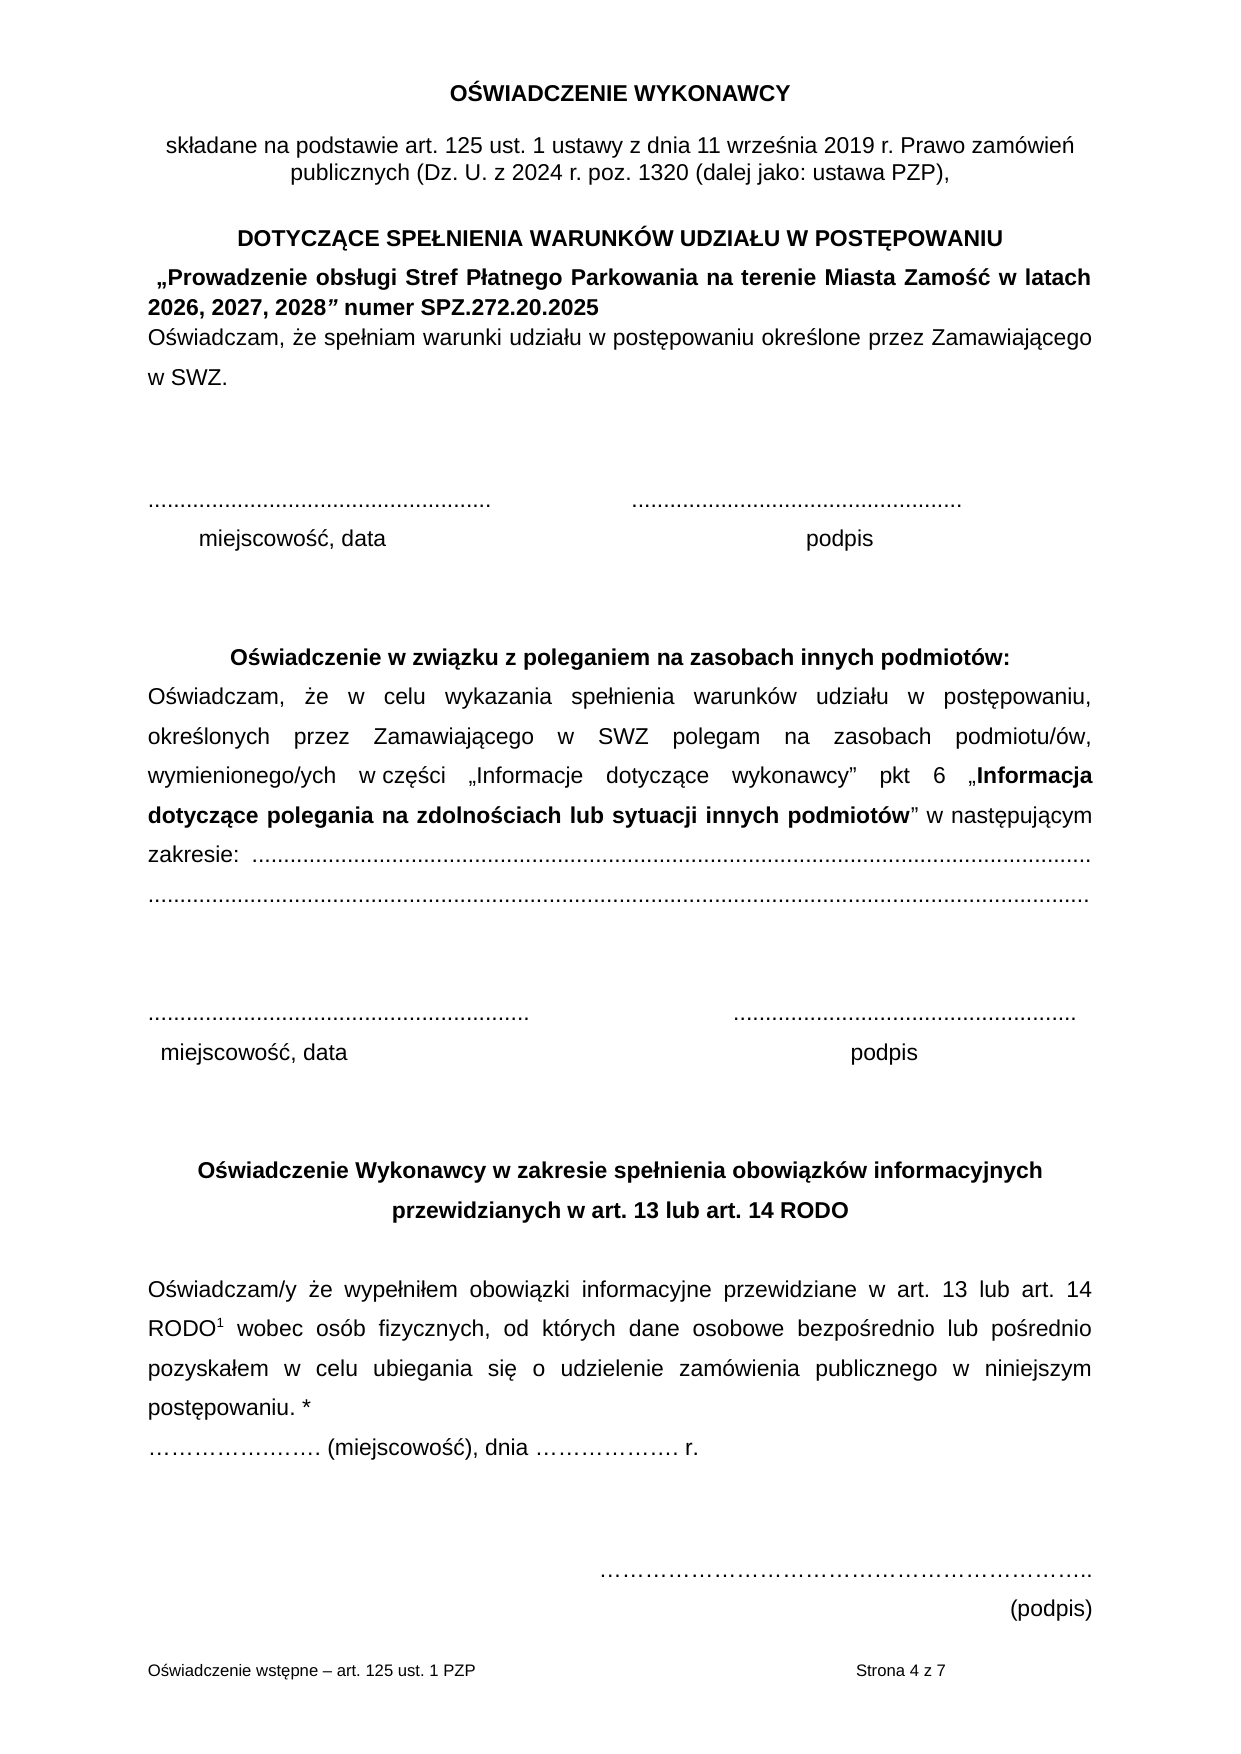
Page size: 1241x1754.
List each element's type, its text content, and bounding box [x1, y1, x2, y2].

text Oświadczam, że spełniam warunki udziału w postępowaniu określone przez Zamawiającego w SWZ. [148, 324, 1092, 390]
text Oświadczam, że w celu wykazania spełnienia warunków udziału w postępowaniu, określonych przez Zamawiającego w SWZ polegam na zasobach podmiotu/ów, wymienionego/ych w części „Informacje dotyczące wykonawcy” pkt 6 „Informacja dotyczące polegania na zdolnościach lub sytuacji innych podmiotów” w następującym zakresie: ........................................................................................................................................................................................................................................................................................ [148, 683, 1092, 907]
text DOTYCZĄCE SPEŁNIENIA WARUNKÓW UDZIAŁU W POSTĘPOWANIU [148, 224, 1092, 251]
text Oświadczam/y że wypełniłem obowiązki informacyjne przewidziane w art. 13 lub art. 14 RODO1 wobec osób fizycznych, od których dane osobowe bezpośrednio lub pośrednio pozyskałem w celu ubiegania się o udzielenie zamówienia publicznego w niniejszym postępowaniu. * [148, 1276, 1092, 1420]
text Oświadczenie w związku z poleganiem na zasobach innych podmiotów: [148, 644, 1092, 670]
text miejscowość, data podpis [148, 1039, 1092, 1065]
text ……………………………………………………….. [148, 1556, 1092, 1582]
text OŚWIADCZENIE WYKONAWCY [148, 79, 1092, 106]
text ............................................................ ...................................................... [148, 999, 1092, 1026]
text Oświadczenie Wykonawcy w zakresie spełnienia obowiązków informacyjnych przewidzianych w art. 13 lub art. 14 RODO [148, 1157, 1092, 1223]
text (podpis) [148, 1595, 1092, 1621]
text „Prowadzenie obsługi Stref Płatnego Parkowania na terenie Miasta Zamość w latach 2026, 2027, 2028” numer SPZ.272.20.2025 [148, 264, 1092, 321]
text ...................................................... .................................................... [148, 486, 1092, 512]
text składane na podstawie art. 125 ust. 1 ustawy z dnia 11 września 2019 r. Prawo zamówień publicznych (Dz. U. z 2024 r. poz. 1320 (dalej jako: ustawa PZP), [148, 132, 1092, 185]
text …………….……. (miejscowość), dnia ………………. r. [148, 1433, 1092, 1460]
text miejscowość, data podpis [148, 525, 1092, 552]
